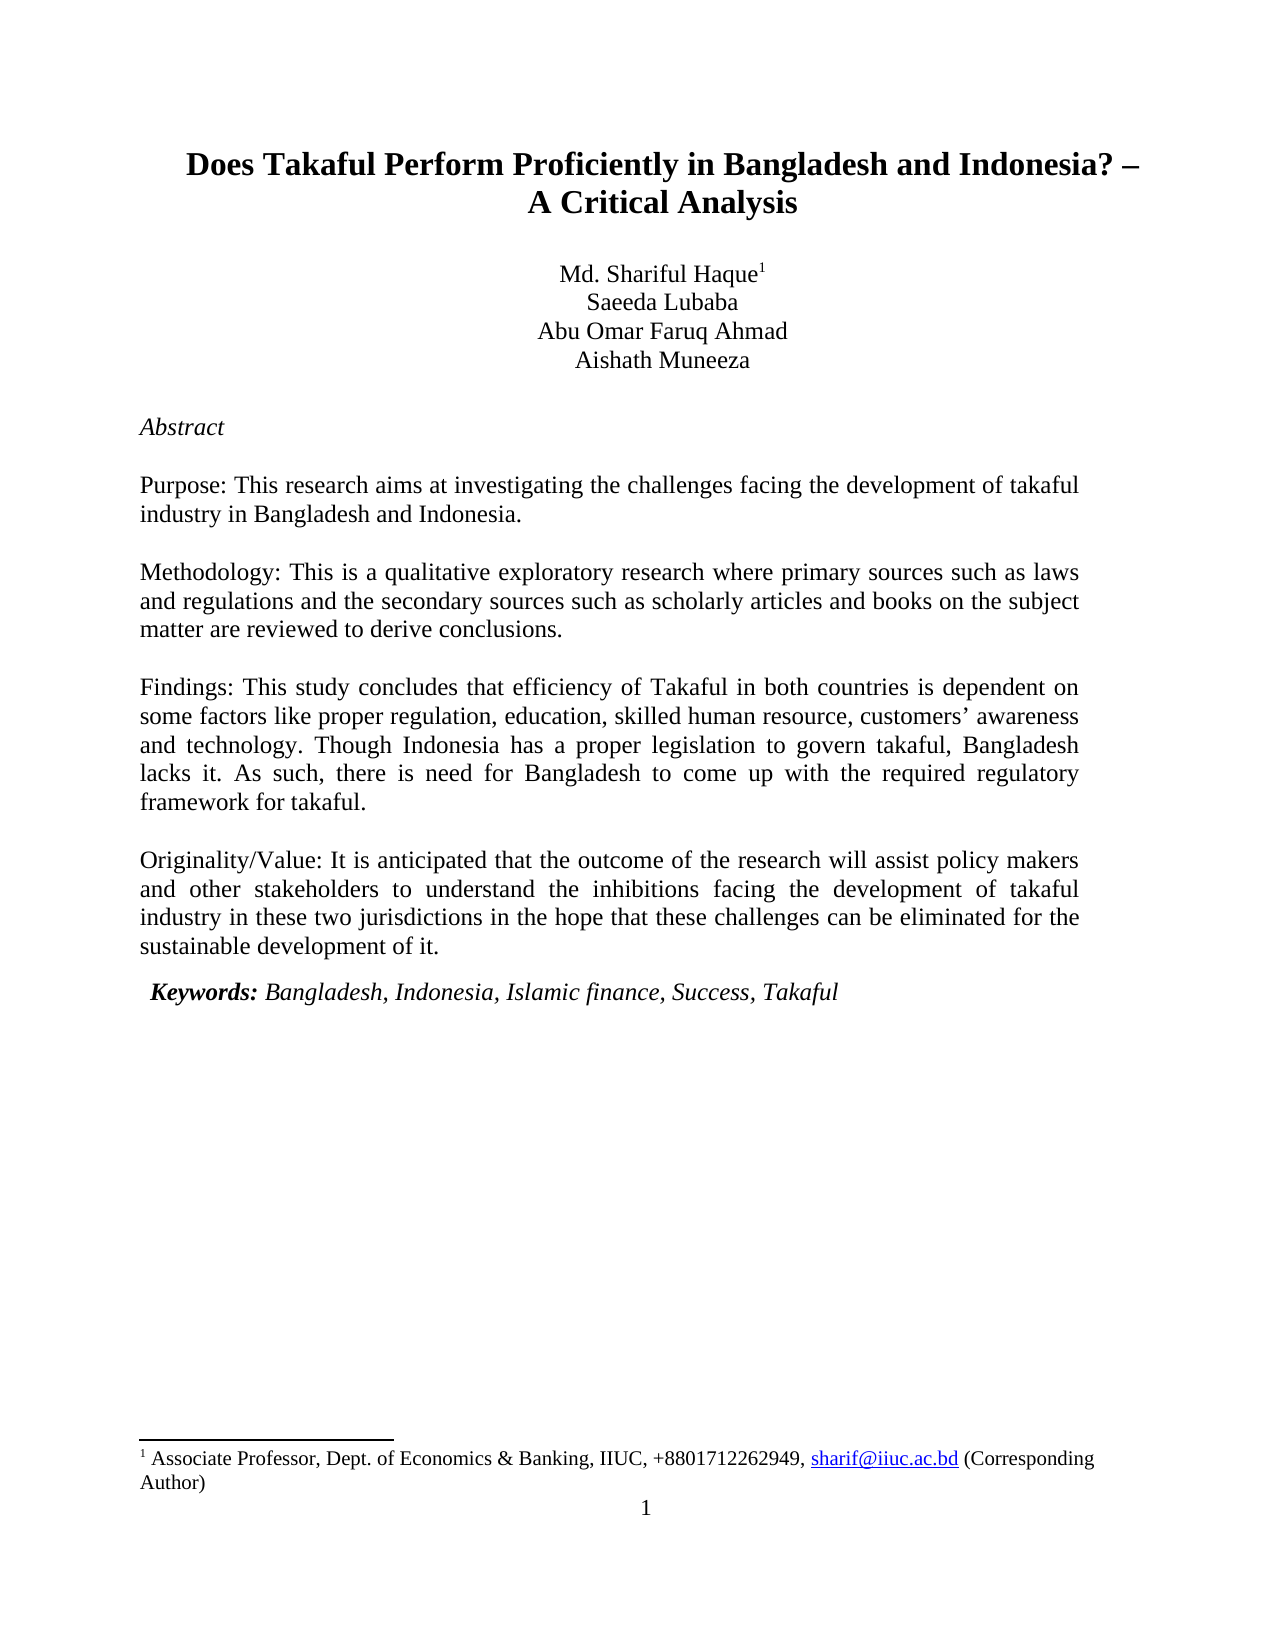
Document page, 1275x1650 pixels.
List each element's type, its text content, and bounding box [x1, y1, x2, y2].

text Abu Omar Faruq Ahmad [173, 316, 1152, 345]
text Methodology: This is a qualitative exploratory research where primary sources such as laws and regulations and the secondary sources such as scholarly articles and books on the subject matter are reviewed to derive conclusions. [139, 557, 1081, 643]
text Md. Shariful Haque [173, 259, 1152, 287]
text Aishath Muneeza [173, 345, 1152, 374]
text Keywords: Bangladesh, Indonesia, Islamic finance, Success, Takaful [150, 977, 1152, 1006]
text Saeeda Lubaba [173, 287, 1152, 316]
text Does Takaful Perform Proficiently in Bangladesh and Indonesia? – A Critical Analysis [173, 144, 1152, 220]
text Abstract [139, 412, 1152, 441]
text Originality/Value: It is anticipated that the outcome of the research will assist policy makers and other stakeholders to understand the inhibitions facing the development of takaful industry in these two jurisdictions in the hope that these challenges can be eliminated for the sustainable development of it. [139, 845, 1081, 960]
text Purpose: This research aims at investigating the challenges facing the development of takaful industry in Bangladesh and Indonesia. [139, 471, 1081, 528]
text Findings: This study concludes that efficiency of Takaful in both countries is dependent on some factors like proper regulation, education, skilled human resource, customers’ awareness and technology. Though Indonesia has a proper legislation to govern takaful, Bangladesh lacks it. As such, there is need for Bangladesh to come up with the required regulatory framework for takaful. [139, 672, 1081, 816]
